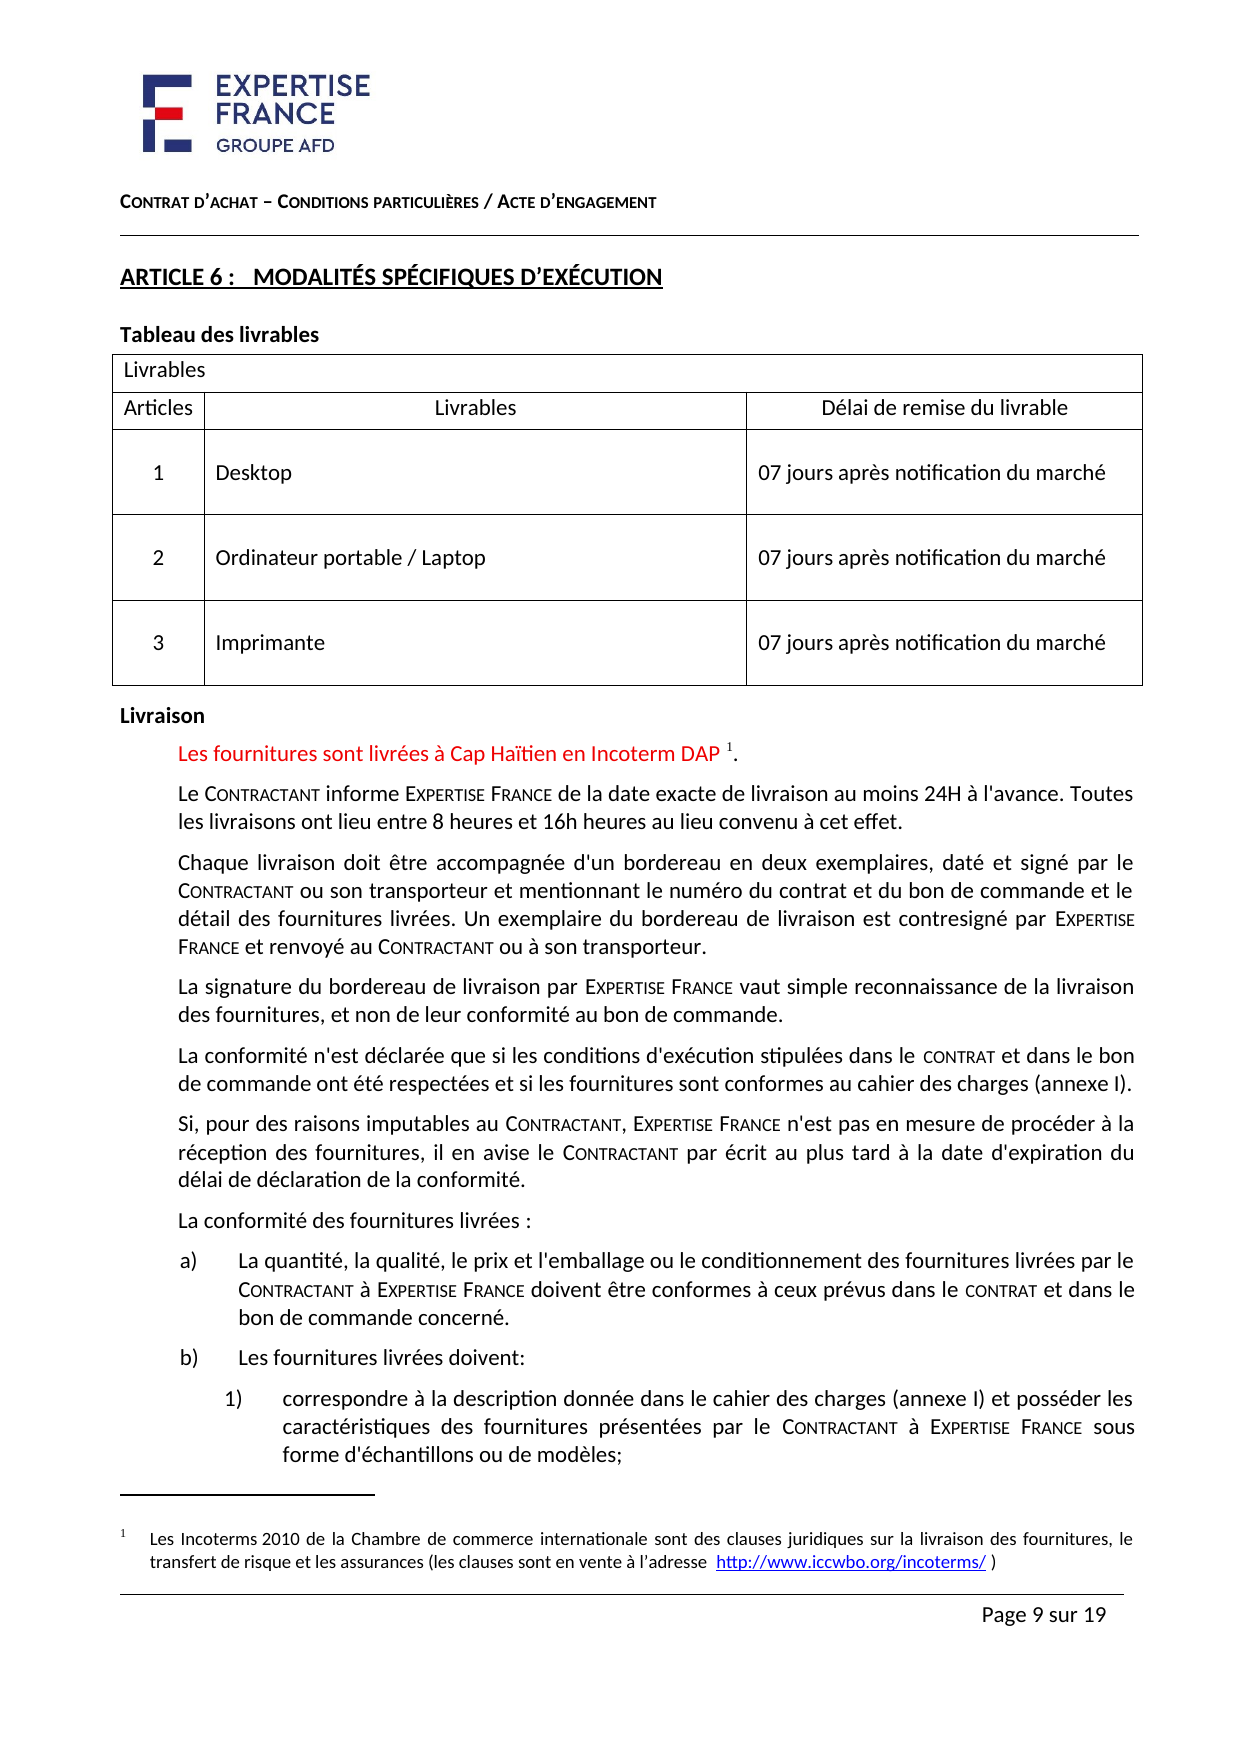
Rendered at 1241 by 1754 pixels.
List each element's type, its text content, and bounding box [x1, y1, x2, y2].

text 1) correspondre à la description donnée dans le cahier des charges (annexe I) et posséder les caractéristiques des fournitures présentées par le Contractant à Expertise France sous forme d'échantillons ou de modèles; [224, 1384, 1135, 1468]
text Les fournitures sont livrées à Cap Haïtien en Incoterm DAP . [120, 736, 1135, 767]
subtitle Livraison [120, 698, 1135, 729]
text La signature du bordereau de livraison par Expertise France vaut simple reconnaissance de la livraison des fournitures, et non de leur conformité au bon de commande. [178, 972, 1135, 1028]
text La conformité des fournitures livrées : [178, 1206, 1135, 1234]
text Si, pour des raisons imputables au Contractant, Expertise France n'est pas en mesure de procéder à la réception des fournitures, il en avise le Contractant par écrit au plus tard à la date d'expiration du délai de déclaration de la conformité. [178, 1109, 1135, 1194]
table_cell Ordinateur portable / Laptop [205, 515, 746, 599]
list ModalitÉs spÉcifiques d’exécution [120, 261, 1135, 292]
text b) Les fournitures livrées doivent: [179, 1343, 1135, 1371]
table_cell Délai de remise du livrable [747, 393, 1142, 429]
table_cell 3 [113, 601, 204, 684]
text Chaque livraison doit être accompagnée d'un bordereau en deux exemplaires, daté et signé par le Contractant ou son transporteur et mentionnant le numéro du contrat et du bon de commande et le détail des fournitures livrées. Un exemplaire du bordereau de livraison est contresigné par Expertise France et renvoyé au Contractant ou à son transporteur. [178, 848, 1135, 960]
table_cell 07 jours après notification du marché [747, 430, 1142, 514]
table_cell 07 jours après notification du marché [747, 601, 1142, 684]
table_cell Imprimante [205, 601, 746, 684]
table_cell Desktop [205, 430, 746, 514]
table_cell 2 [113, 515, 204, 599]
table_cell 1 [113, 430, 204, 514]
table_header Livrables [113, 355, 1142, 392]
text La conformité n'est déclarée que si les conditions d'exécution stipulées dans le contrat et dans le bon de commande ont été respectées et si les fournitures sont conformes au cahier des charges (annexe I). [178, 1041, 1135, 1097]
subtitle Tableau des livrables [120, 317, 1135, 348]
table_cell 07 jours après notification du marché [747, 515, 1142, 599]
table_cell Livrables [205, 393, 746, 429]
text a) La quantité, la qualité, le prix et l'emballage ou le conditionnement des fournitures livrées par le Contractant à Expertise France doivent être conformes à ceux prévus dans le contrat et dans le bon de commande concerné. [179, 1247, 1135, 1331]
picture [120, 41, 397, 183]
table_cell Articles [113, 393, 204, 429]
text Le Contractant informe Expertise France de la date exacte de livraison au moins 24H à l'avance. Toutes les livraisons ont lieu entre 8 heures et 16h heures au lieu convenu à cet effet. [178, 779, 1135, 835]
